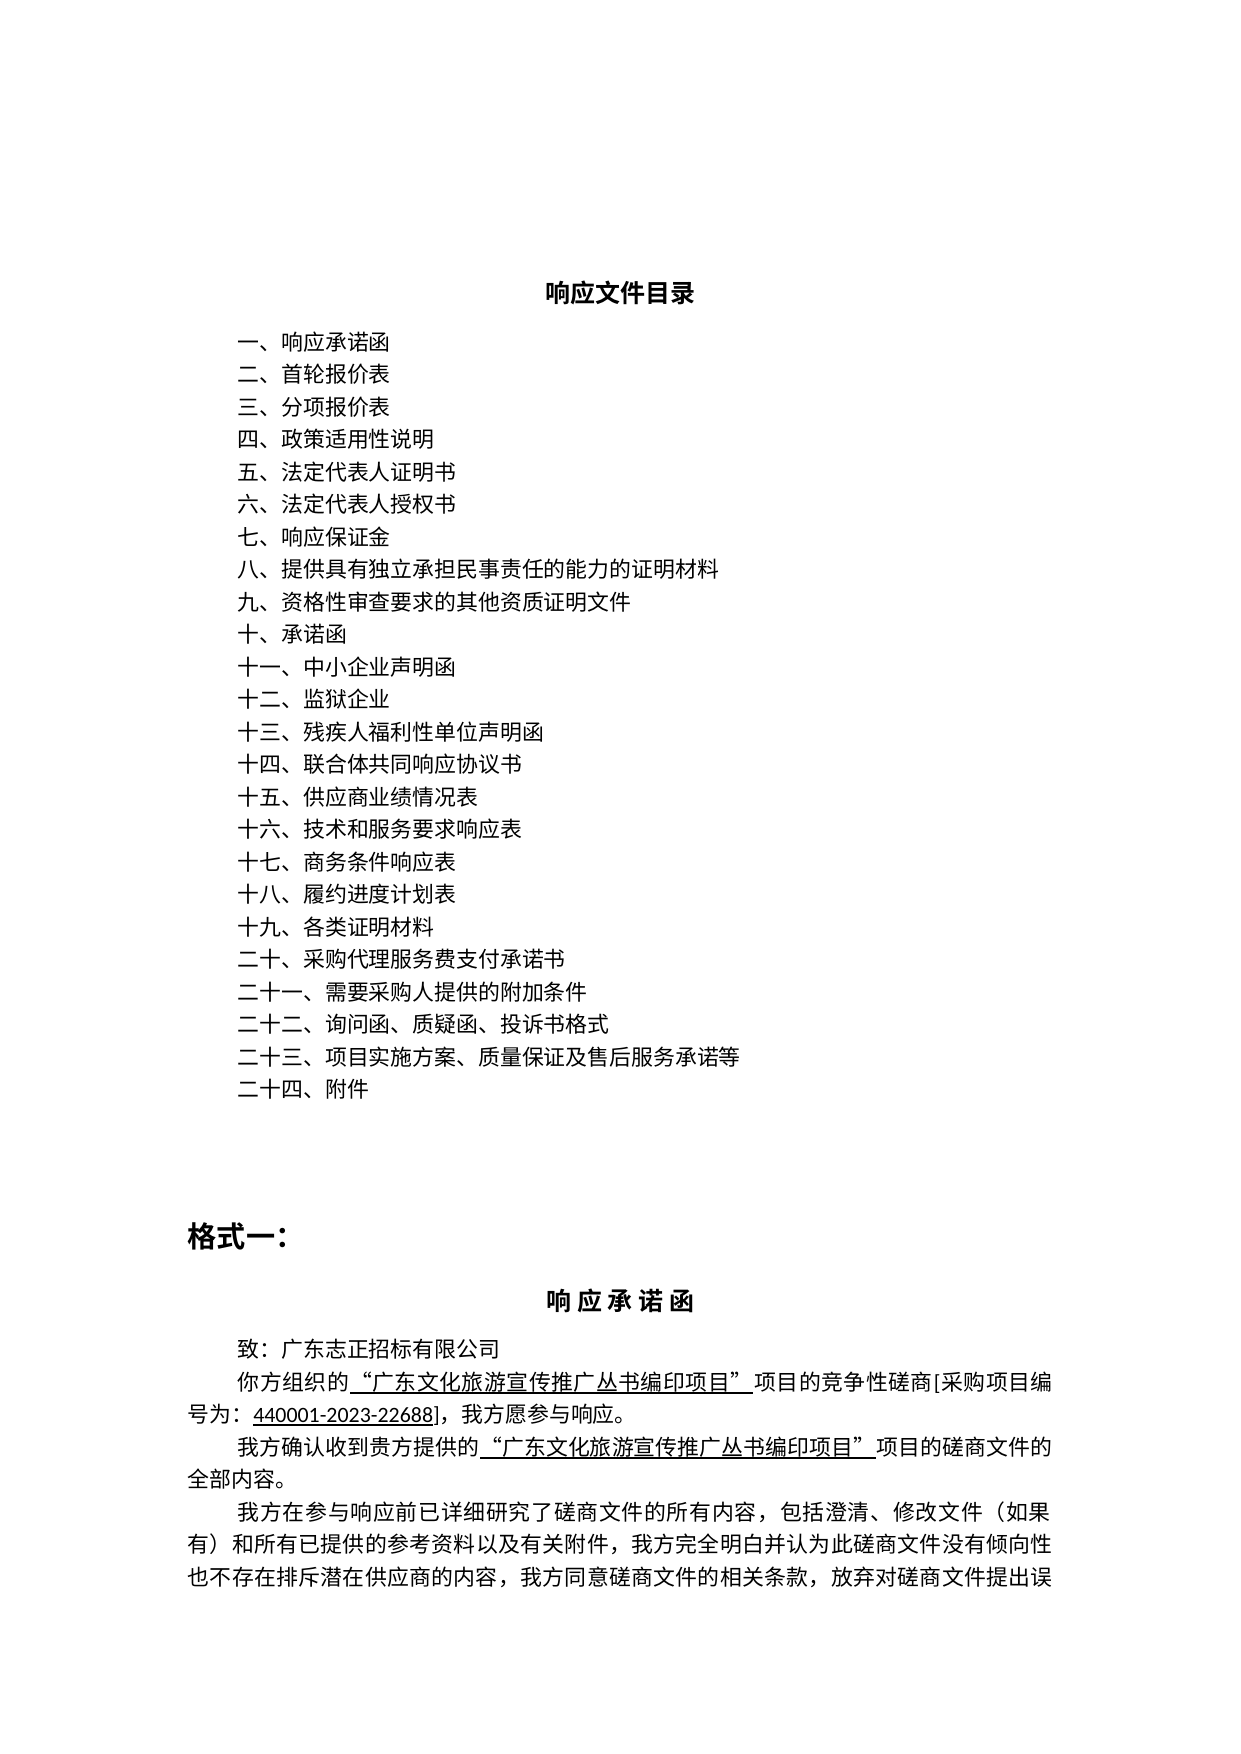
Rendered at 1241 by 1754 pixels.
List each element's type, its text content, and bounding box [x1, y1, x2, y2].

text 二十四、附件 [187, 1072, 1053, 1104]
text 七、响应保证金 [187, 519, 1053, 552]
text 十五、供应商业绩情况表 [187, 779, 1053, 812]
text 八、提供具有独立承担民事责任的能力的证明材料 [187, 552, 1053, 584]
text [187, 1494, 1053, 1592]
text 十二、监狱企业 [187, 682, 1053, 714]
text 十六、技术和服务要求响应表 [187, 812, 1053, 844]
text 二、首轮报价表 [187, 357, 1053, 389]
text 十九、各类证明材料 [187, 909, 1053, 942]
text 二十三、项目实施方案、质量保证及售后服务承诺等 [187, 1039, 1053, 1072]
text 十三、残疾人福利性单位声明函 [187, 714, 1053, 747]
text 十七、商务条件响应表 [187, 844, 1053, 877]
text 响 应 承 诺 函 [187, 1267, 1053, 1332]
text 一、响应承诺函 [187, 324, 1053, 357]
text 十一、中小企业声明函 [187, 649, 1053, 682]
text 响应文件目录 [187, 259, 1053, 324]
text 五、法定代表人证明书 [187, 454, 1053, 487]
text 格式一： [187, 1202, 1053, 1267]
text 致：广东志正招标有限公司 [187, 1332, 1053, 1364]
text 二十、采购代理服务费支付承诺书 [187, 942, 1053, 974]
text 三、分项报价表 [187, 389, 1053, 422]
text 六、法定代表人授权书 [187, 487, 1053, 519]
text 二十二、询问函、质疑函、投诉书格式 [187, 1007, 1053, 1039]
text 二十一、需要采购人提供的附加条件 [187, 974, 1053, 1007]
text 四、政策适用性说明 [187, 422, 1053, 454]
text 十四、联合体共同响应协议书 [187, 747, 1053, 779]
text 十、承诺函 [187, 617, 1053, 649]
text 你方组织的“广东文化旅游宣传推广丛书编印项目”项目的竞争性磋商[采购项目编号为：440001-2023-22688]，我方愿参与响应。 [187, 1364, 1053, 1429]
text 我方确认收到贵方提供的“广东文化旅游宣传推广丛书编印项目”项目的磋商文件的全部内容。 [187, 1429, 1053, 1494]
text 十八、履约进度计划表 [187, 877, 1053, 909]
text 九、资格性审查要求的其他资质证明文件 [187, 584, 1053, 617]
